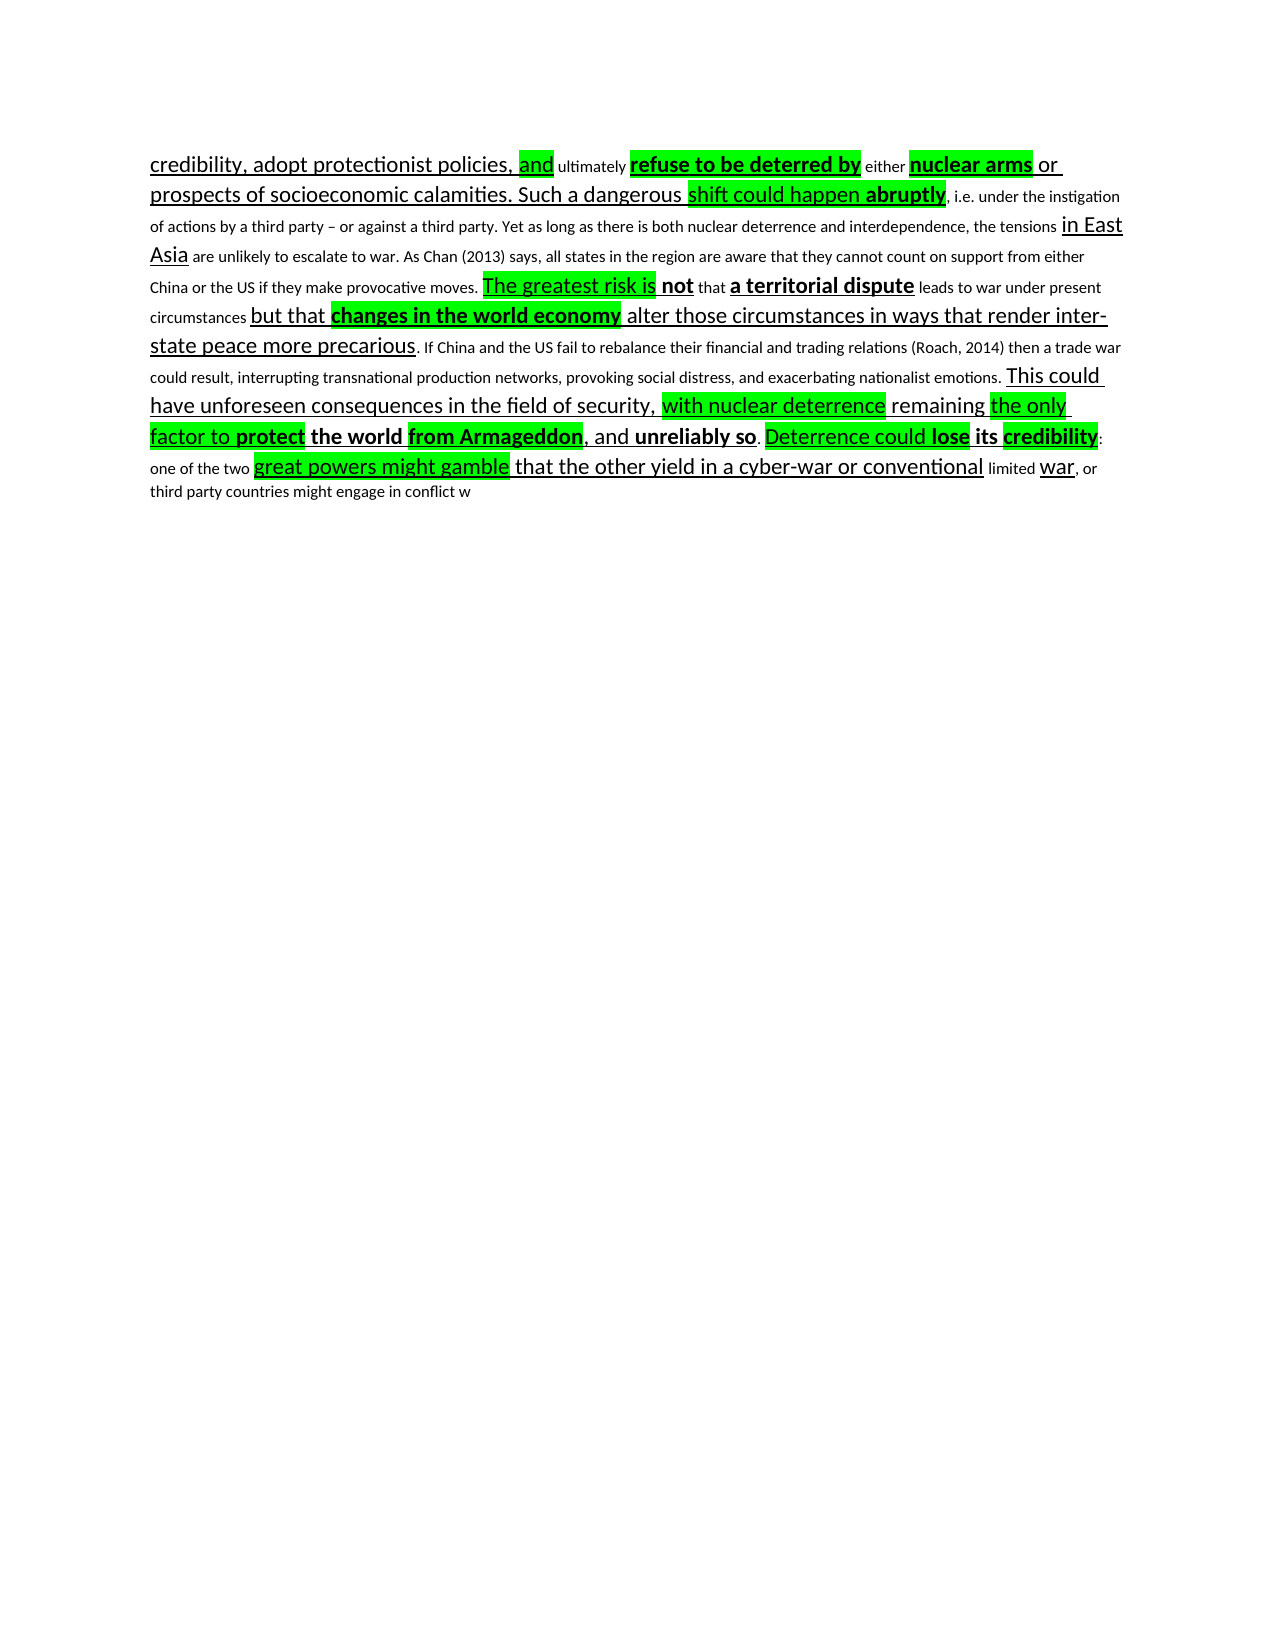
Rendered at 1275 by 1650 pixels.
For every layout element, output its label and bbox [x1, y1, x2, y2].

text [150, 150, 1125, 502]
